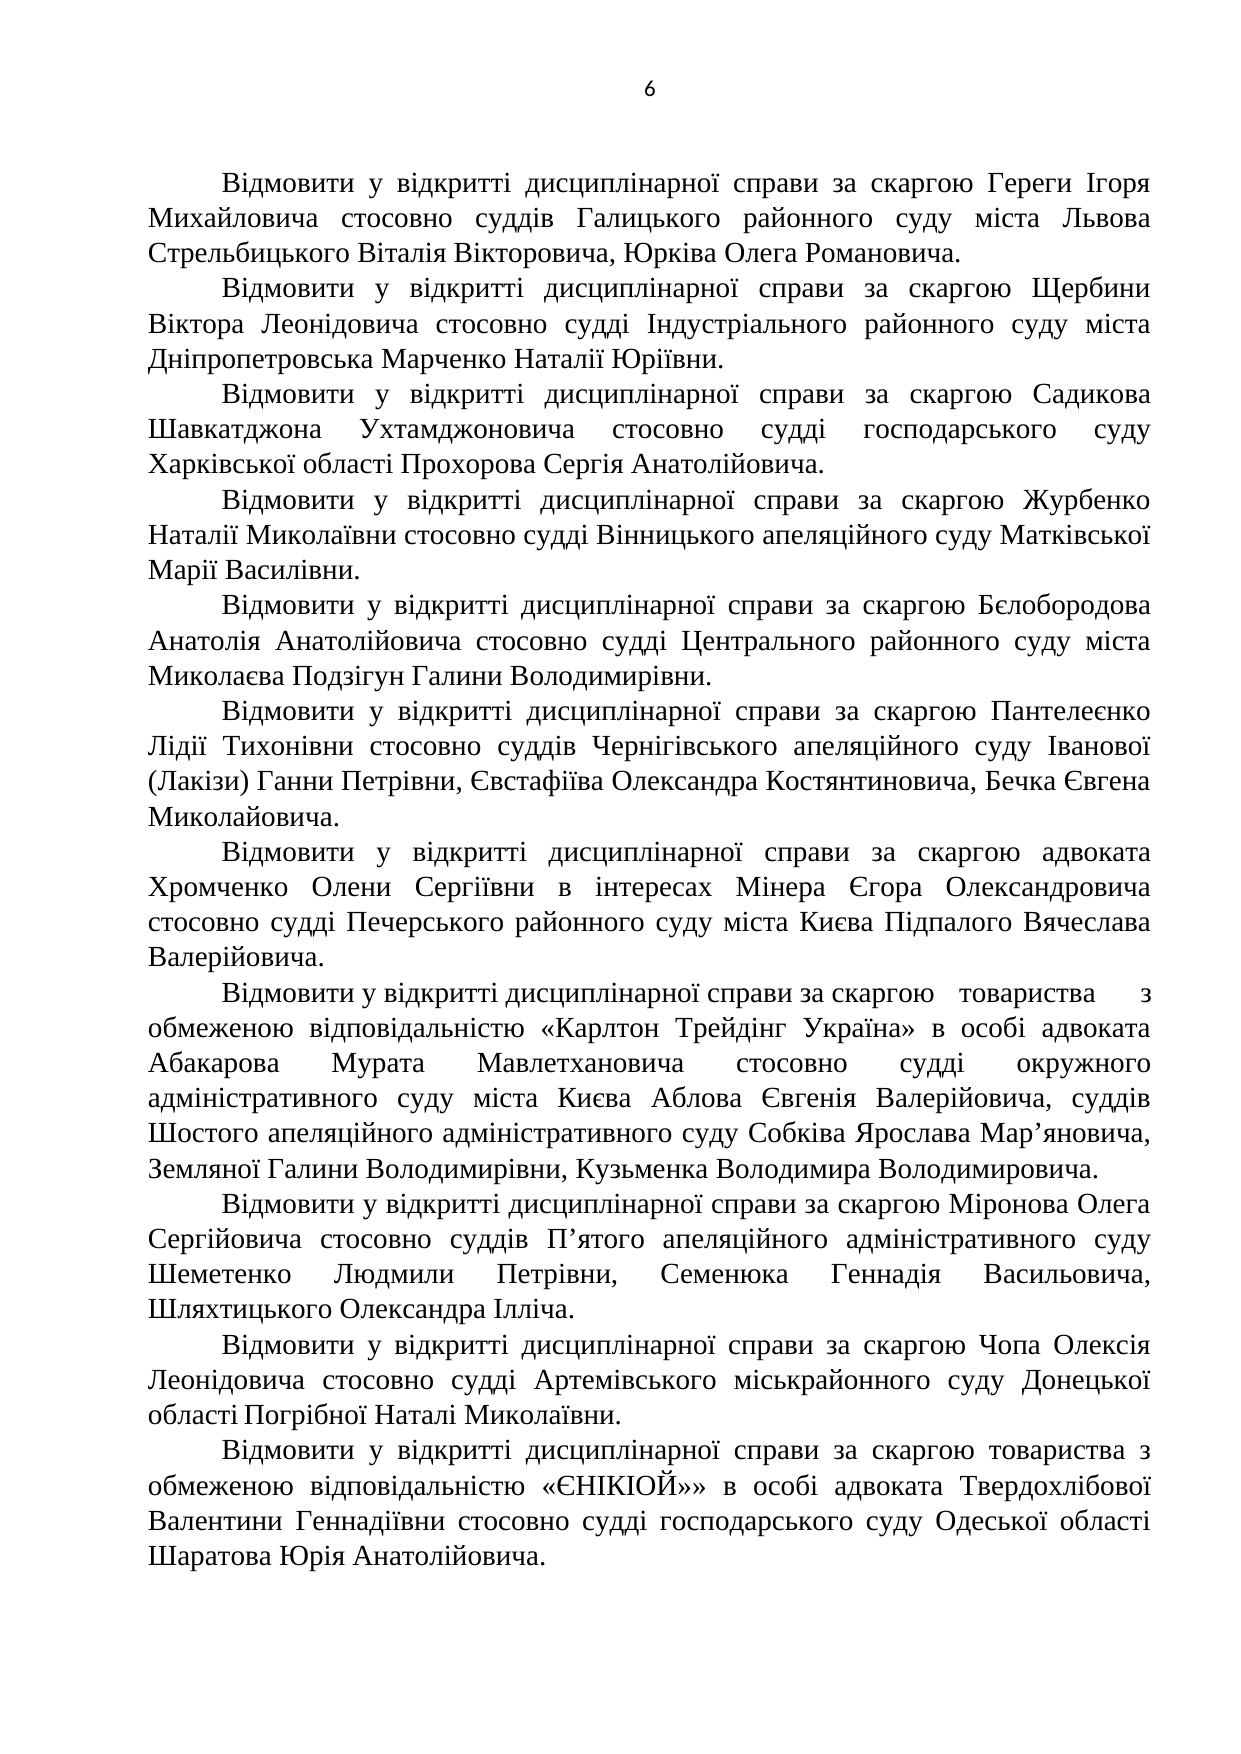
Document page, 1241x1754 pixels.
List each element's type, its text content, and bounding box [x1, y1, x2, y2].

text Відмовити у відкритті дисциплінарної справи за скаргою адвоката Хромченко Олени Сергіївни в інтересах Мінера Єгора Олександровича стосовно судді Печерського районного суду міста Києва Підпалого Вячеслава Валерійовича. [148, 834, 1152, 973]
text Відмовити у відкритті дисциплінарної справи за скаргою Бєлобородова Анатолія Анатолійовича стосовно судді Центрального районного суду міста Миколаєва Подзігун Галини Володимирівни. [148, 587, 1152, 691]
text Відмовити у відкритті дисциплінарної справи за скаргою Гереги Ігоря Михайловича стосовно суддів Галицького районного суду міста Львова Стрельбицького Віталія Вікторовича, Юрківа Олега Романовича. [148, 165, 1152, 269]
text Відмовити у відкритті дисциплінарної справи за скаргою Журбенко Наталії Миколаївни стосовно судді Вінницького апеляційного суду Матківської Марії Василівни. [148, 482, 1152, 586]
text Відмовити у відкритті дисциплінарної справи за скаргою товариства з обмеженою відповідальністю «ЄНІКІОЙ»» в особі адвоката Твердохлібової Валентини Геннадіївни стосовно судді господарського суду Одеської області Шаратова Юрія Анатолійовича. [148, 1432, 1152, 1572]
text Відмовити у відкритті дисциплінарної справи за скаргою Садикова Шавкатджона Ухтамджоновича стосовно судді господарського суду Харківської області Прохорова Сергія Анатолійовича. [148, 376, 1152, 480]
text Відмовити у відкритті дисциплінарної справи за скаргою товариства з обмеженою відповідальністю «Карлтон Трейдінг Україна» в особі адвоката Абакарова Мурата Мавлетхановича стосовно судді окружного адміністративного суду міста Києва Аблова Євгенія Валерійовича, суддів Шостого апеляційного адміністративного суду Собківа Ярослава Мар’яновича, Земляної Галини Володимирівни, Кузьменка Володимира Володимировича. [148, 975, 1152, 1184]
text Відмовити у відкритті дисциплінарної справи за скаргою Пантелеєнко Лідії Тихонівни стосовно суддів Чернігівського апеляційного суду Іванової (Лакізи) Ганни Петрівни, Євстафіїва Олександра Костянтиновича, Бечка Євгена Миколайовича. [148, 693, 1152, 832]
text Відмовити у відкритті дисциплінарної справи за скаргою Щербини Віктора Леонідовича стосовно судді Індустріального районного суду міста Дніпропетровська Марченко Наталії Юріївни. [148, 271, 1152, 374]
text Відмовити у відкритті дисциплінарної справи за скаргою Міронова Олега Сергійовича стосовно суддів П’ятого апеляційного адміністративного суду Шеметенко Людмили Петрівни, Семенюка Геннадія Васильовича, Шляхтицького Олександра Ілліча. [148, 1186, 1152, 1325]
text Відмовити у відкритті дисциплінарної справи за скаргою Чопа Олексія Леонідовича стосовно судді Артемівського міськрайонного суду Донецької області Погрібної Наталі Миколаївни. [148, 1327, 1152, 1431]
